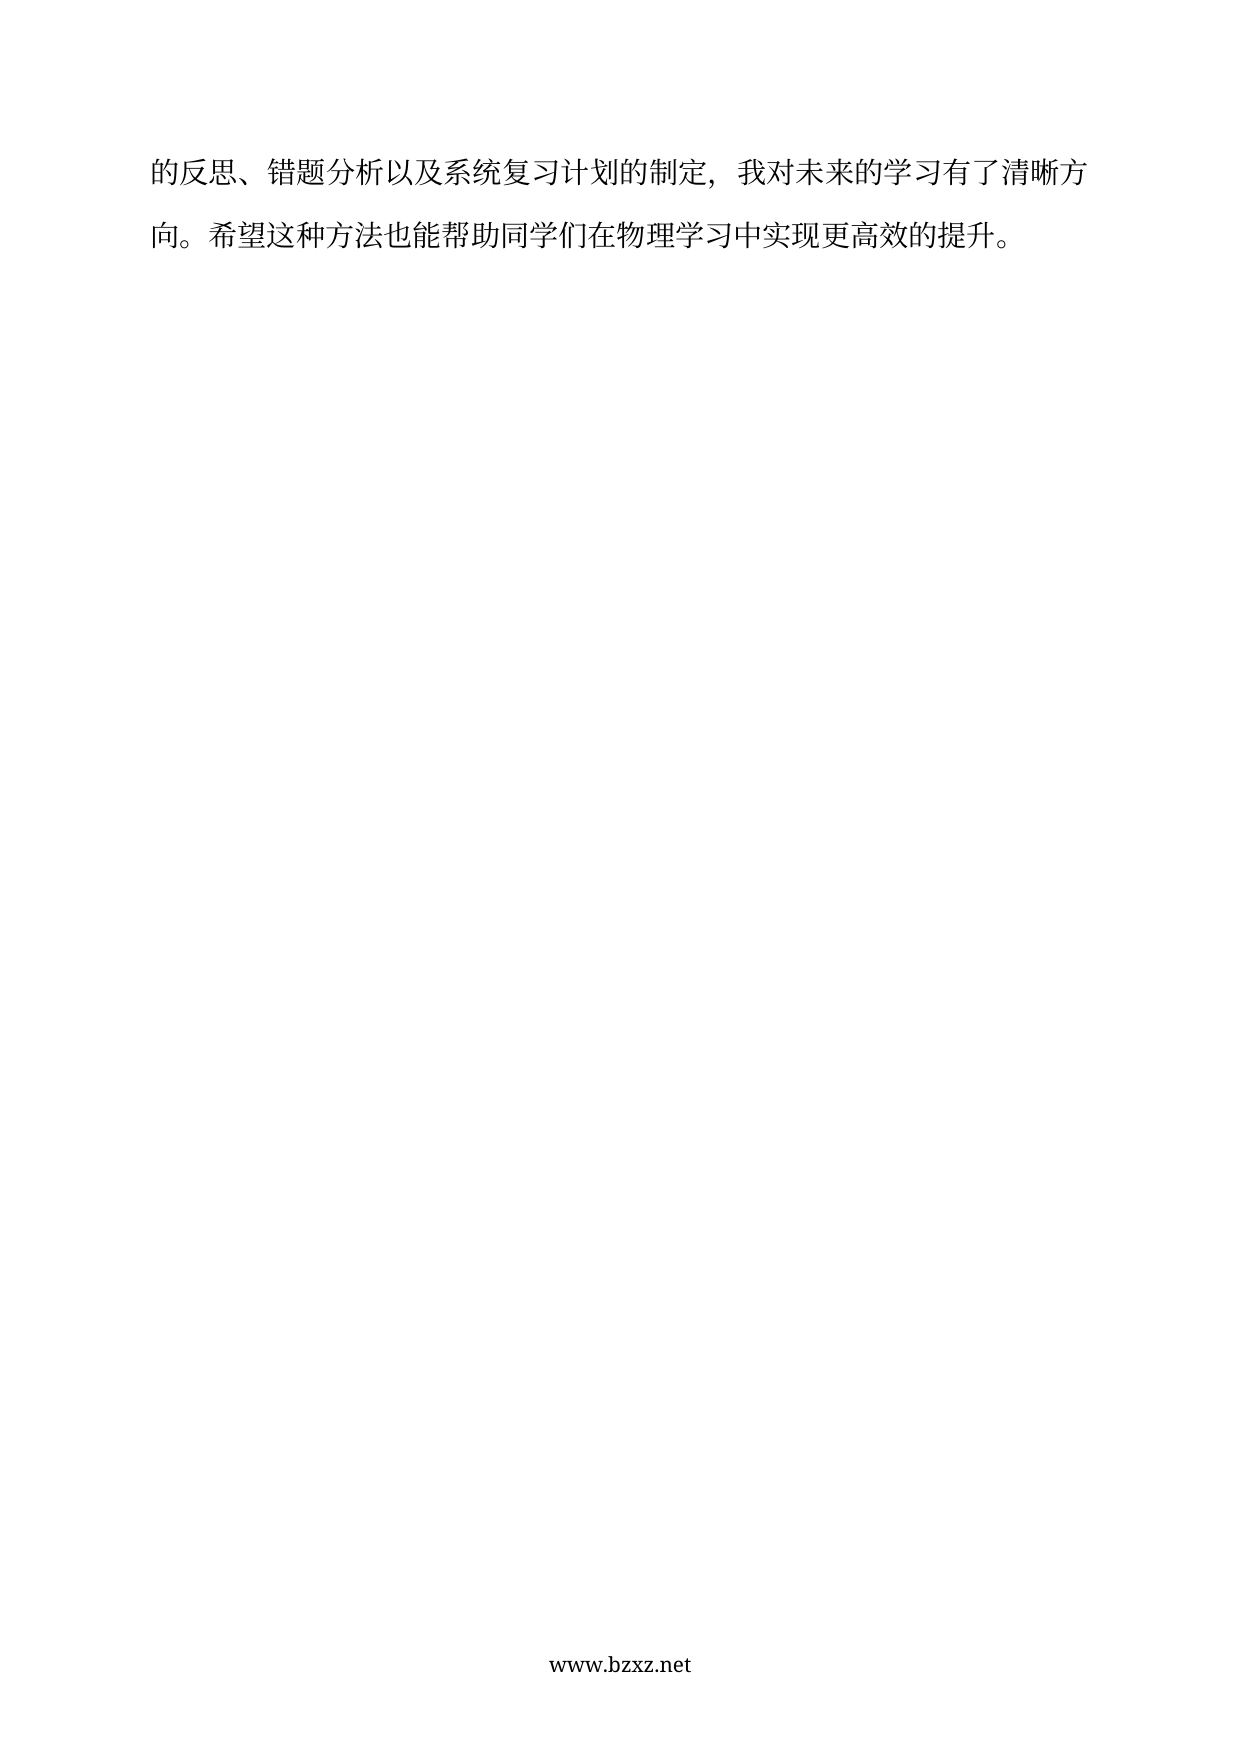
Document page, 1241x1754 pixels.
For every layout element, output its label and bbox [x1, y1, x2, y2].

text [150, 150, 1090, 255]
